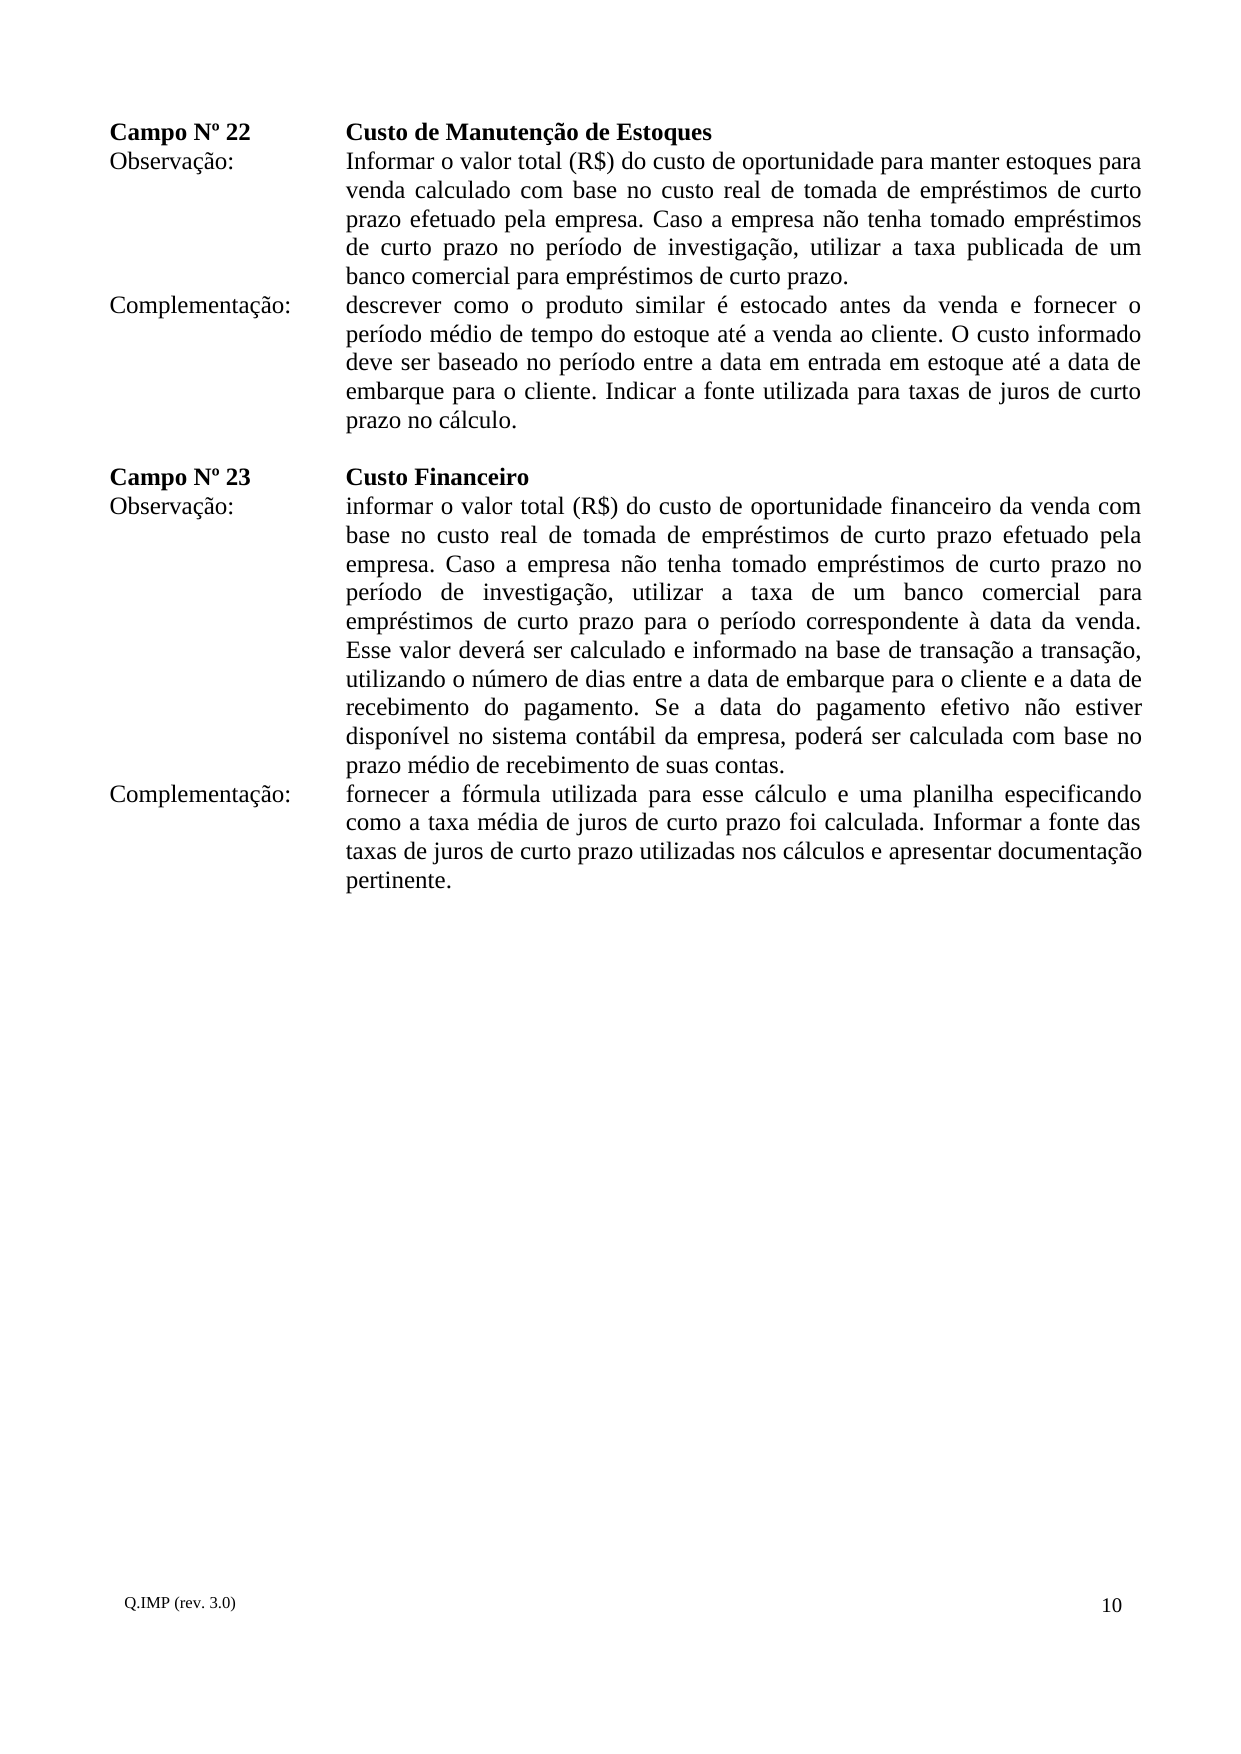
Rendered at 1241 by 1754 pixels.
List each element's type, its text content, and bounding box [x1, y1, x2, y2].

text Observação: informar o valor total (R$) do custo de oportunidade financeiro da venda com base no custo real de tomada de empréstimos de curto prazo efetuado pela empresa. Caso a empresa não tenha tomado empréstimos de curto prazo no período de investigação, utilizar a taxa de um banco comercial para empréstimos de curto prazo para o período correspondente à data da venda. Esse valor deverá ser calculado e informado na base de transação a transação, utilizando o número de dias entre a data de embarque para o cliente e a data de recebimento do pagamento. Se a data do pagamento efetivo não estiver disponível no sistema contábil da empresa, poderá ser calculada com base no prazo médio de recebimento de suas contas. [109, 491, 1143, 779]
text Campo Nº 22 Custo de Manutenção de Estoques [109, 117, 1143, 146]
text Complementação: descrever como o produto similar é estocado antes da venda e fornecer o período médio de tempo do estoque até a venda ao cliente. O custo informado deve ser baseado no período entre a data em entrada em estoque até a data de embarque para o cliente. Indicar a fonte utilizada para taxas de juros de curto prazo no cálculo. [109, 290, 1143, 434]
text Campo Nº 23 Custo Financeiro [109, 462, 1143, 491]
text Observação: Informar o valor total (R$) do custo de oportunidade para manter estoques para venda calculado com base no custo real de tomada de empréstimos de curto prazo efetuado pela empresa. Caso a empresa não tenha tomado empréstimos de curto prazo no período de investigação, utilizar a taxa publicada de um banco comercial para empréstimos de curto prazo. [109, 146, 1143, 290]
text Complementação: fornecer a fórmula utilizada para esse cálculo e uma planilha especificando como a taxa média de juros de curto prazo foi calculada. Informar a fonte das taxas de juros de curto prazo utilizadas nos cálculos e apresentar documentação pertinente. [109, 779, 1143, 894]
